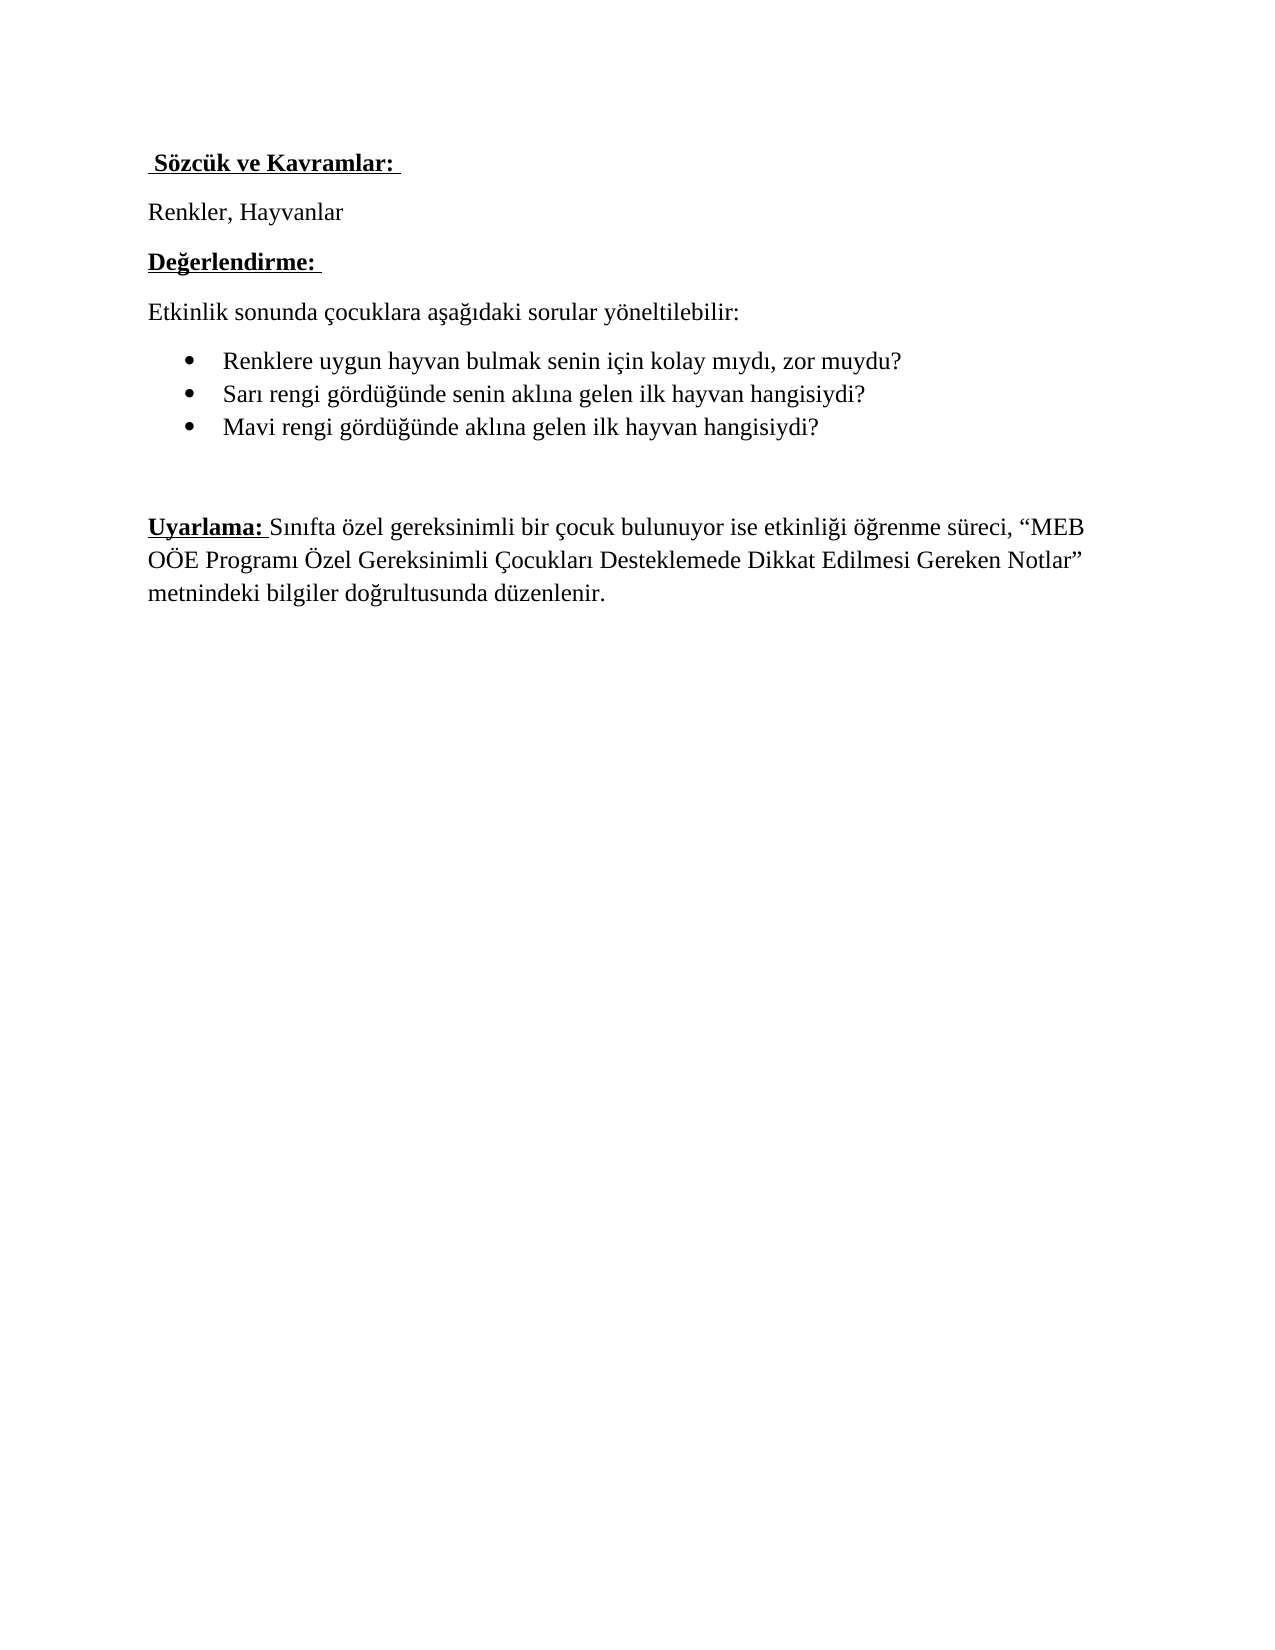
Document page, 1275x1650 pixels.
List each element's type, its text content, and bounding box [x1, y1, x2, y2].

list Mavi rengi gördüğünde aklına gelen ilk hayvan hangisiydi? [185, 412, 1127, 441]
text Uyarlama: Sınıfta özel gereksinimli bir çocuk bulunuyor ise etkinliği öğrenme süreci, “MEB OÖE Programı Özel Gereksinimli Çocukları Desteklemede Dikkat Edilmesi Gereken Notlar” metnindeki bilgiler doğrultusunda düzenlenir. [148, 512, 1127, 607]
text Değerlendirme: [148, 247, 1127, 276]
text Etkinlik sonunda çocuklara aşağıdaki sorular yöneltilebilir: [148, 297, 1127, 325]
list Renklere uygun hayvan bulmak senin için kolay mıydı, zor muydu? [185, 346, 1127, 375]
text Renkler, Hayvanlar [148, 197, 1127, 226]
text Sözcük ve Kavramlar: [148, 148, 1127, 176]
list Sarı rengi gördüğünde senin aklına gelen ilk hayvan hangisiydi? [185, 379, 1127, 408]
